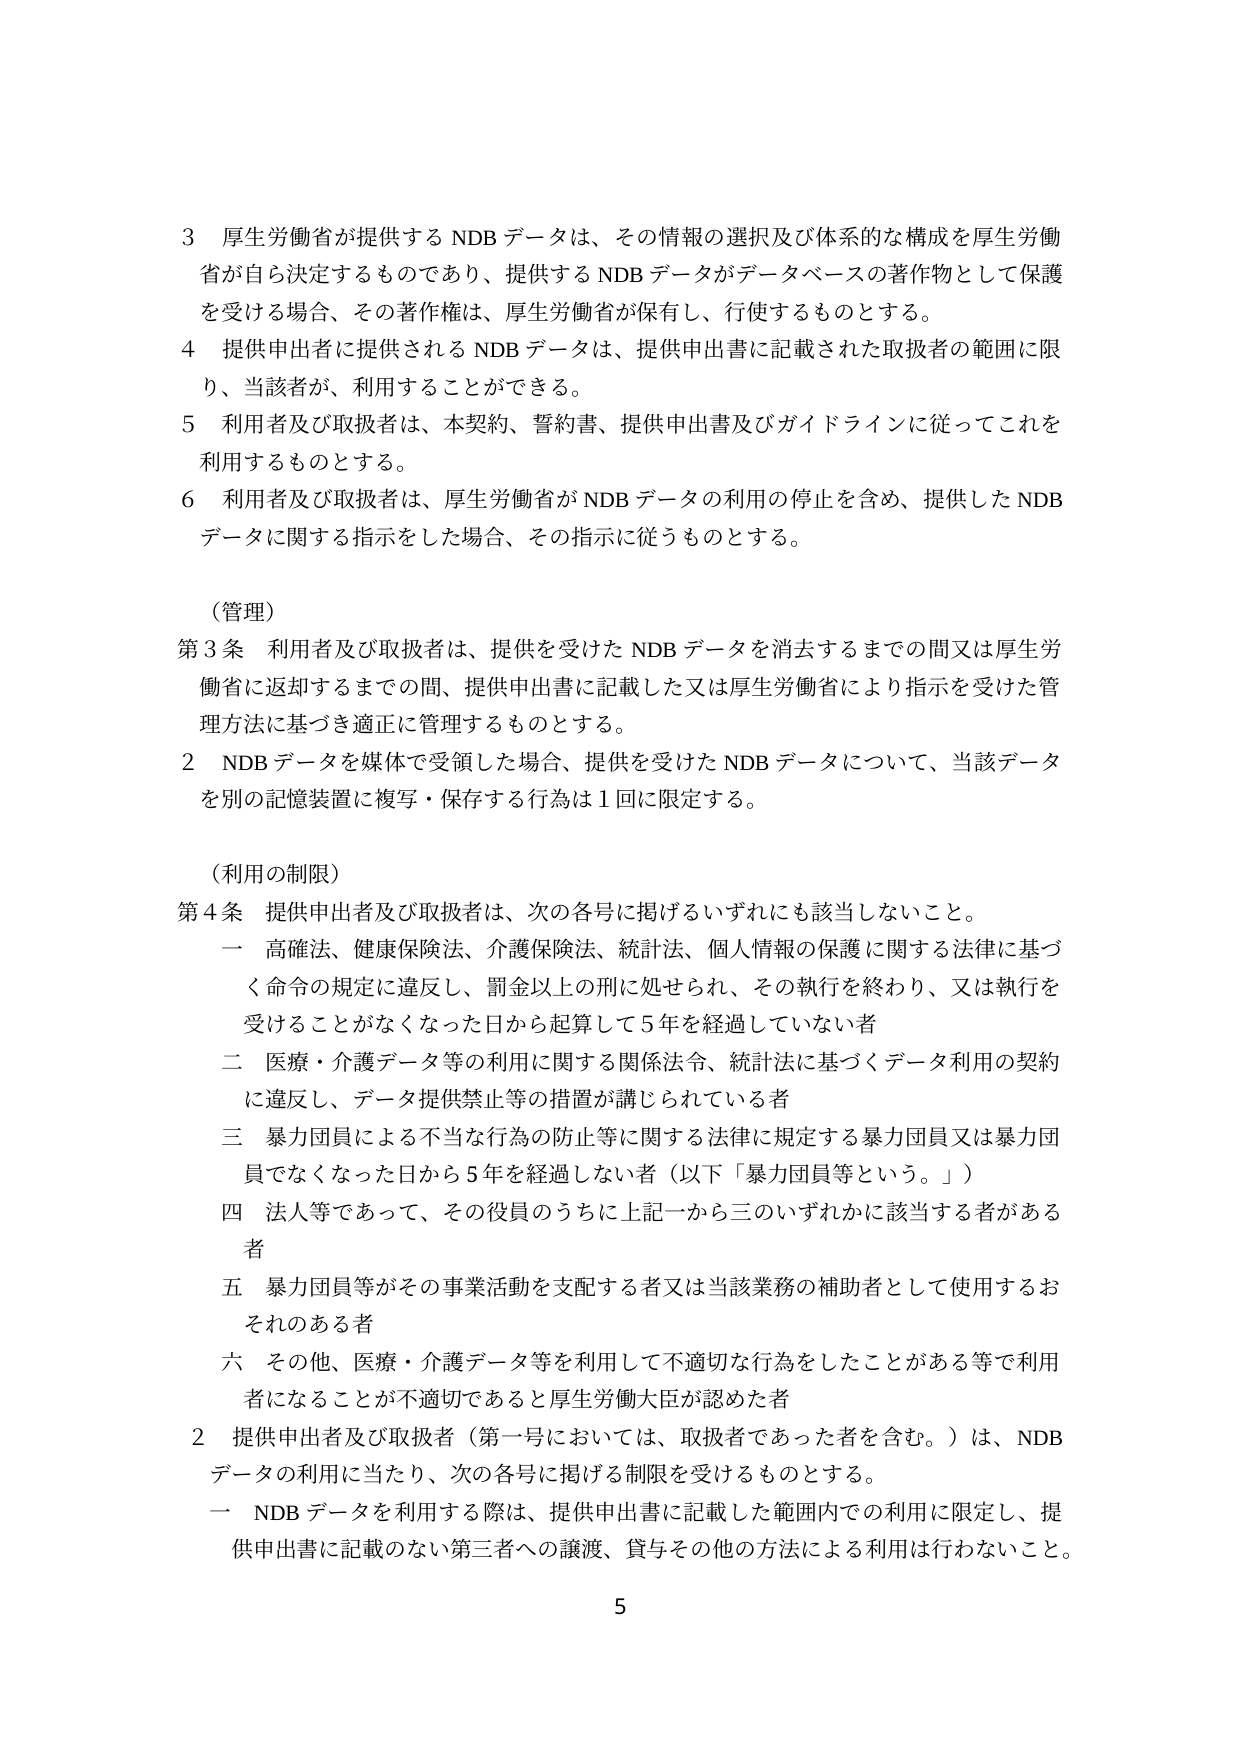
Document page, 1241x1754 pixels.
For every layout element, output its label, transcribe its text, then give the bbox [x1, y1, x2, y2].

text ５ 利用者及び取扱者は、本契約、誓約書、提供申出書及びガイドラインに従ってこれを利用するものとする。 [177, 404, 1063, 479]
text 二 医療・介護データ等の利用に関する関係法令、統計法に基づくデータ利用の契約に違反し、データ提供禁止等の措置が講じられている者 [221, 1042, 1063, 1117]
text （管理） [177, 592, 1063, 629]
text 第３条 利用者及び取扱者は、提供を受けたNDBデータを消去するまでの間又は厚生労働省に返却するまでの間、提供申出書に記載した又は厚生労働省により指示を受けた管理方法に基づき適正に管理するものとする。 [177, 629, 1063, 742]
text ４ 提供申出者に提供されるNDBデータは、提供申出書に記載された取扱者の範囲に限り、当該者が、利用することができる。 [177, 329, 1063, 404]
text 一 NDBデータを利用する際は、提供申出書に記載した範囲内での利用に限定し、提供申出書に記載のない第三者への譲渡、貸与その他の方法による利用は行わないこと。 [209, 1492, 1063, 1567]
text 三 暴力団員による不当な行為の防止等に関する法律に規定する暴力団員又は暴力団員でなくなった日から5年を経過しない者（以下「暴力団員等という。」） [221, 1117, 1063, 1192]
text （利用の制限） [177, 854, 1063, 892]
text 第４条 提供申出者及び取扱者は、次の各号に掲げるいずれにも該当しないこと。 [177, 892, 1063, 929]
text ６ 利用者及び取扱者は、厚生労働省がNDBデータの利用の停止を含め、提供したNDBデータに関する指示をした場合、その指示に従うものとする。 [177, 479, 1063, 554]
text ２ 提供申出者及び取扱者（第一号においては、取扱者であった者を含む。）は、NDBデータの利用に当たり、次の各号に掲げる制限を受けるものとする。 [187, 1417, 1063, 1492]
text ２ NDBデータを媒体で受領した場合、提供を受けたNDBデータについて、当該データを別の記憶装置に複写・保存する行為は１回に限定する。 [177, 742, 1063, 817]
text 一 高確法、健康保険法、介護保険法、統計法、個人情報の保護に関する法律に基づく命令の規定に違反し、罰金以上の刑に処せられ、その執行を終わり、又は執行を受けることがなくなった日から起算して５年を経過していない者 [221, 929, 1063, 1042]
text 四 法人等であって、その役員のうちに上記一から三のいずれかに該当する者がある者 [221, 1192, 1063, 1267]
text 五 暴力団員等がその事業活動を支配する者又は当該業務の補助者として使用するおそれのある者 [221, 1267, 1063, 1342]
text ３ 厚生労働省が提供するNDBデータは、その情報の選択及び体系的な構成を厚生労働省が自ら決定するものであり、提供するNDBデータがデータベースの著作物として保護を受ける場合、その著作権は、厚生労働省が保有し、行使するものとする。 [177, 217, 1063, 329]
text 六 その他、医療・介護データ等を利用して不適切な行為をしたことがある等で利用者になることが不適切であると厚生労働大臣が認めた者 [221, 1342, 1063, 1417]
